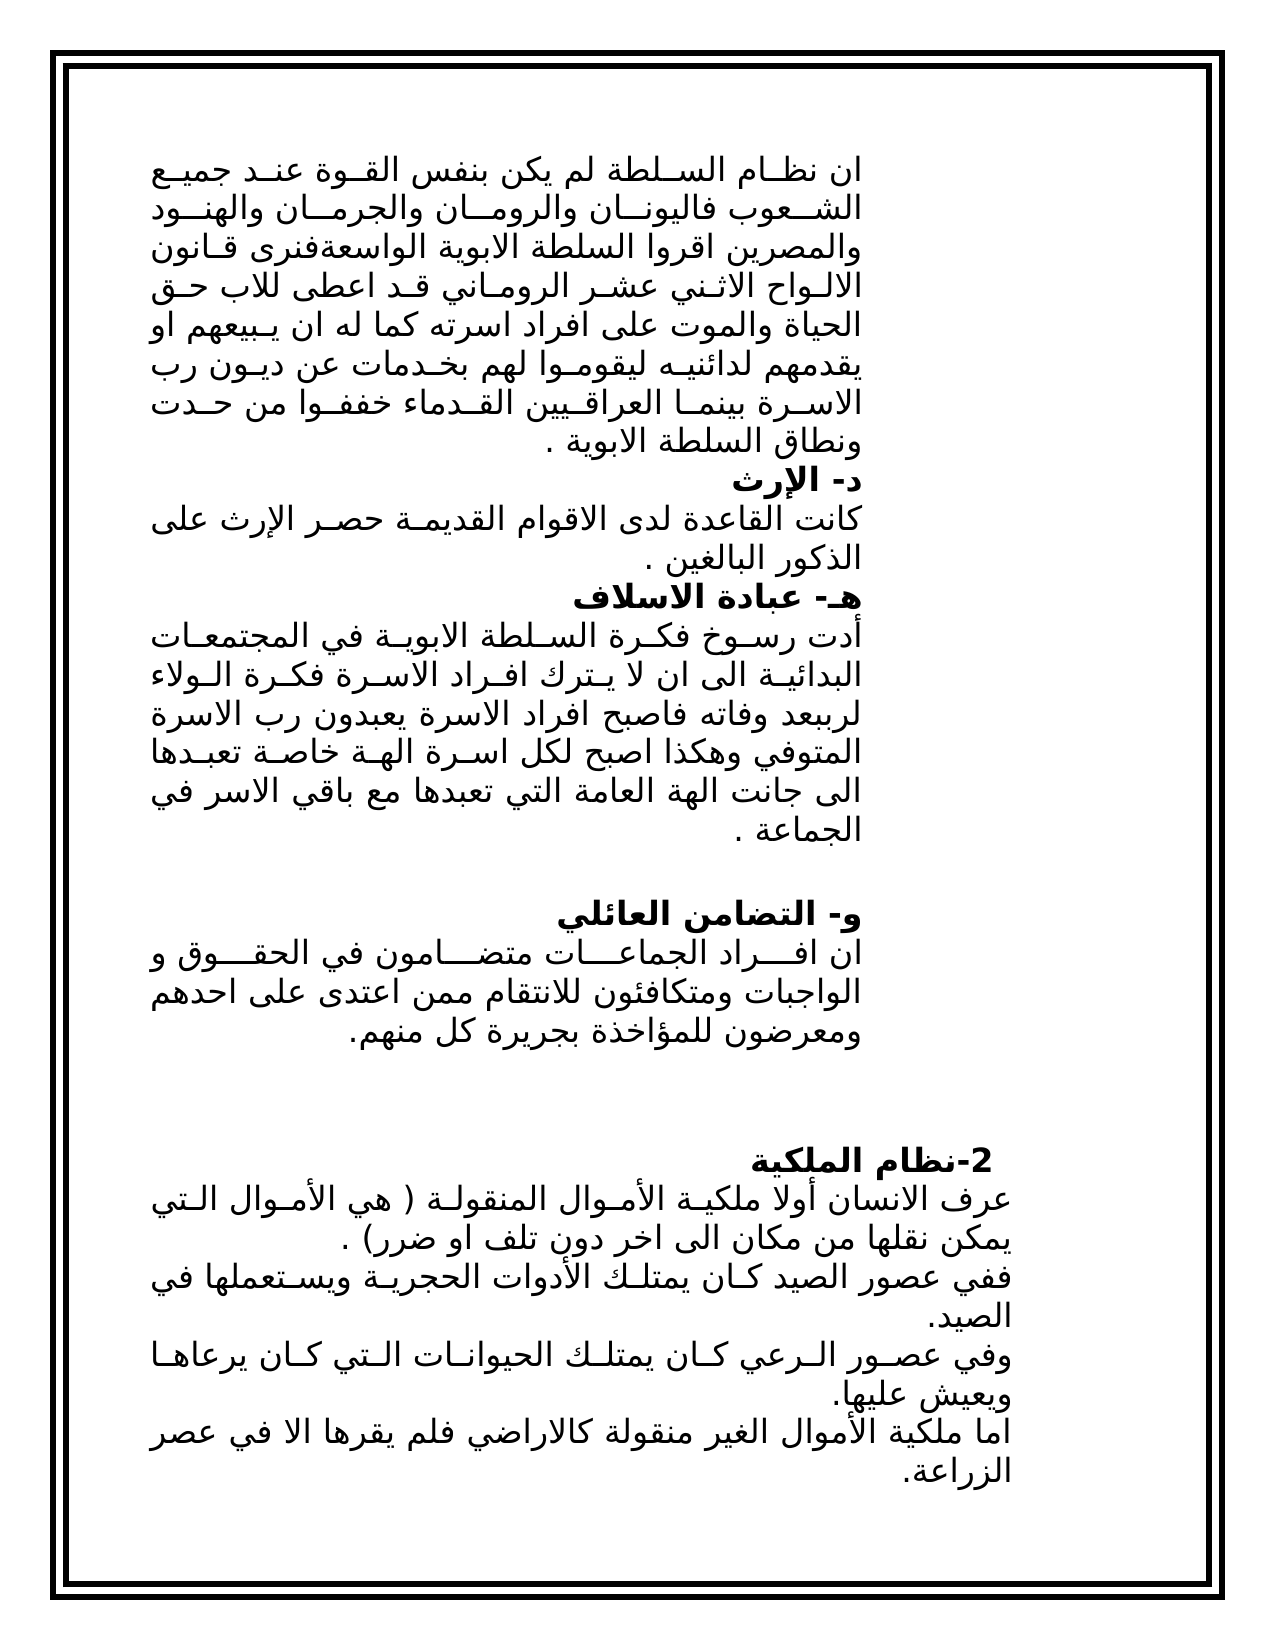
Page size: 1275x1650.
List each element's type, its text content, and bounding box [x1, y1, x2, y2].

list 2-نظام الملكية [150, 1141, 994, 1180]
list هـ- عبادة الاسلاف [150, 577, 862, 616]
list ان افراد الجماعات متضامون في الحقوق و الواجبات ومتكافئون للانتقام ممن اعتدى على احدهم ومعرضون للمؤاخذة بجريرة كل منهم. [150, 934, 862, 1050]
list أدت رسوخ فكرة السلطة الابوية في المجتمعات البدائية الى ان لا يترك افراد الاسرة فكرة الولاء لرببعد وفاته فاصبح افراد الاسرة يعبدون رب الاسرة المتوفي وهكذا اصبح لكل اسرة الهة خاصة تعبدها الى جانت الهة العامة التي تعبدها مع باقي الاسر في الجماعة . [150, 616, 862, 849]
list كانت القاعدة لدى الاقوام القديمة حصر الإرث على الذكور البالغين . [150, 500, 862, 577]
list و- التضامن العائلي [150, 895, 862, 934]
list وفي عصور الرعي كان يمتلك الحيوانات التي كان يرعاها ويعيش عليها. [150, 1335, 1012, 1413]
list ففي عصور الصيد كان يمتلك الأدوات الحجرية ويستعملها في الصيد. [150, 1258, 1012, 1335]
list اما ملكية الأموال الغير منقولة كالاراضي فلم يقرها الا في عصر الزراعة. [150, 1413, 1012, 1491]
list عرف الانسان أولا ملكية الأموال المنقولة ( هي الأموال التي يمكن نقلها من مكان الى اخر دون تلف او ضرر) . [150, 1180, 1012, 1258]
list ان نظام السلطة لم يكن بنفس القوة عند جميع الشعوب فاليونان والرومان والجرمان والهنود والمصرين اقروا السلطة الابوية الواسعةفنرى قانون الالواح الاثني عشر الروماني قد اعطى للاب حق الحياة والموت على افراد اسرته كما له ان يبيعهم او يقدمهم لدائنيه ليقوموا لهم بخدمات عن ديون رب الاسرة بينما العراقيين القدماء خففوا من حدت ونطاق السلطة الابوية . [150, 150, 862, 461]
list د- الإرث [150, 461, 862, 500]
